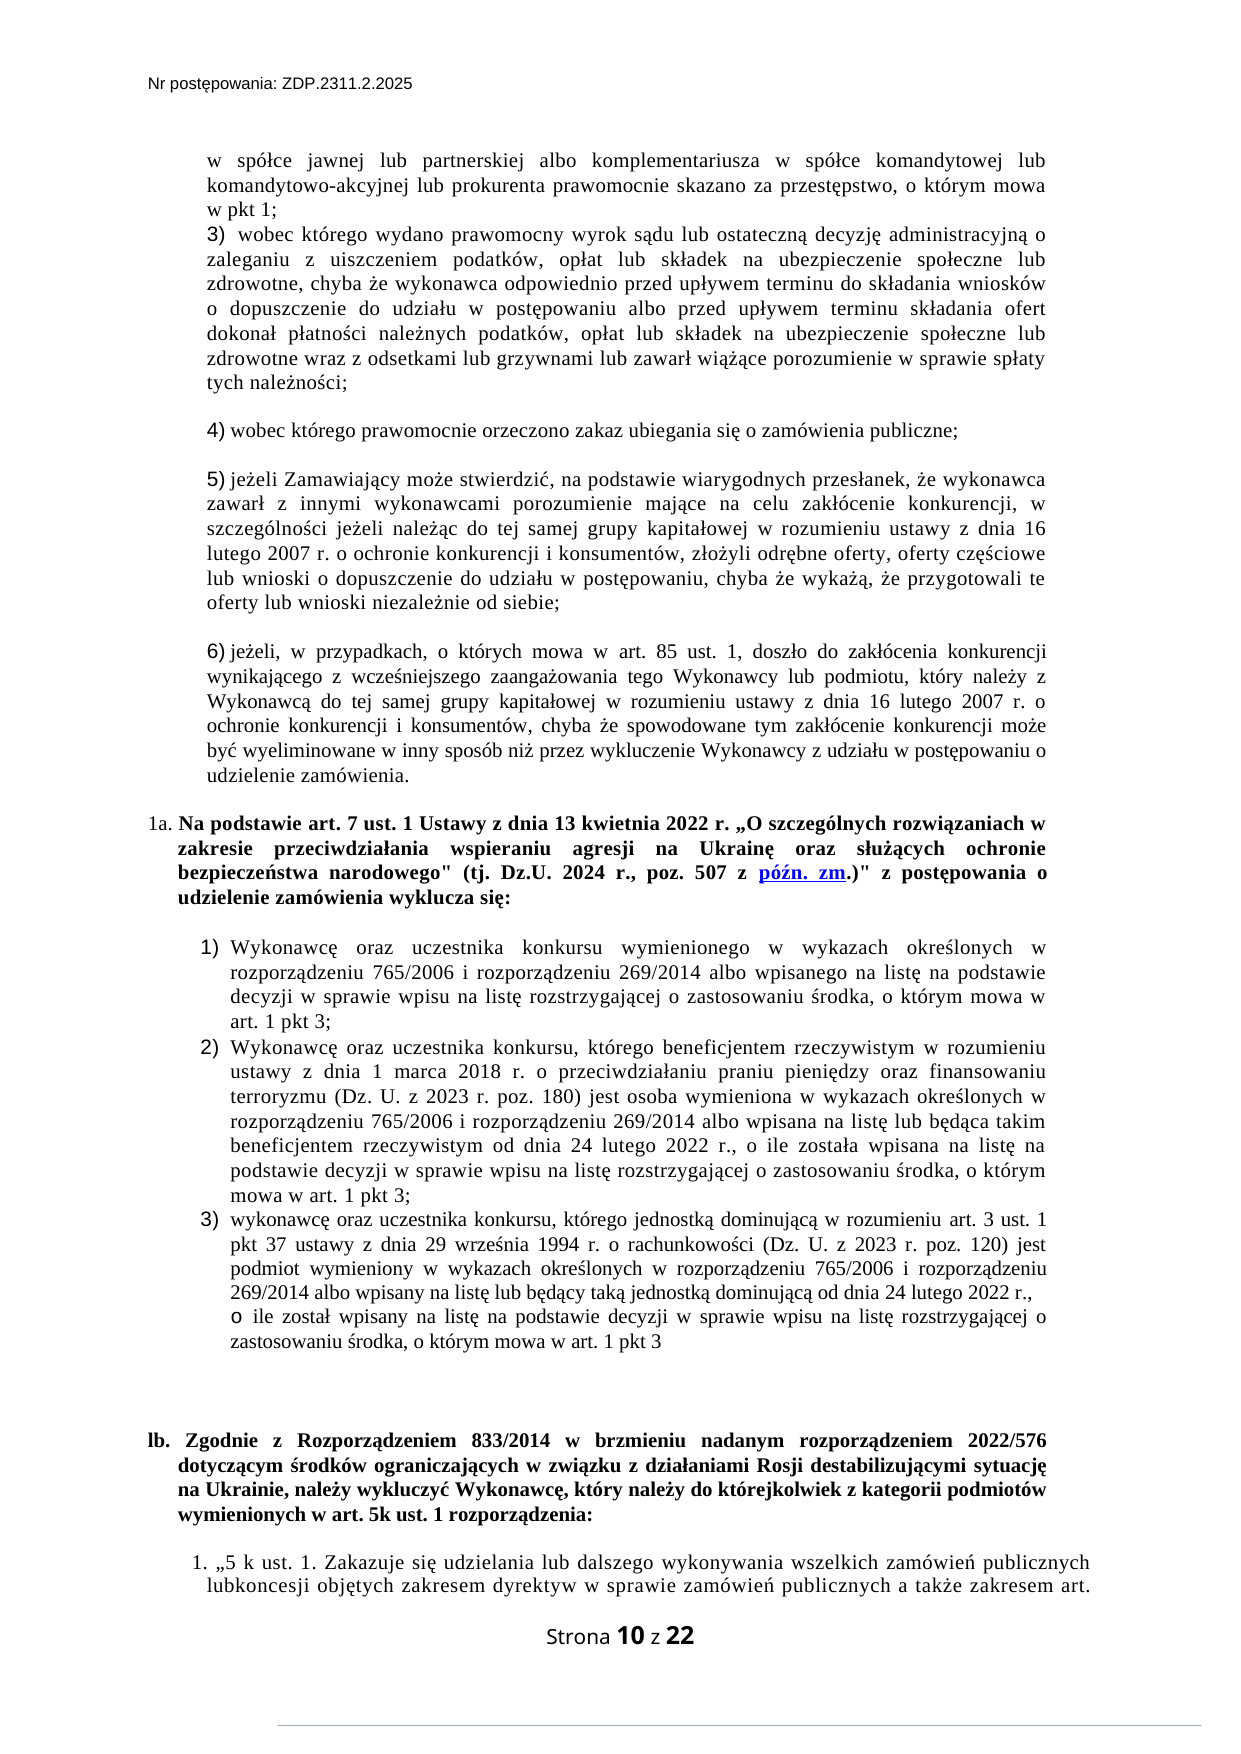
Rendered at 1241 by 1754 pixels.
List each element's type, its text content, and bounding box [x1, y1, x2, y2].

list ile został wpisany na listę na podstawie decyzji w sprawie wpisu na listę rozstrzygającej o zastosowaniu środka, o którym mowa w art. 1 pkt 3 [230, 1304, 1048, 1353]
list jeżeli, w przypadkach, o których mowa w art. 85 ust. 1, doszło do zakłócenia konkurencji wynikającego z wcześniejszego zaangażowania tego Wykonawcy lub podmiotu, który należy z Wykonawcą do tej samej grupy kapitałowej w rozumieniu ustawy z dnia 16 lutego 2007 r. o ochronie konkurencji i konsumentów, chyba że spowodowane tym zakłócenie konkurencji może być wyeliminowane w inny sposób niż przez wykluczenie Wykonawcy z udziału w postępowaniu o udzielenie zamówienia. [207, 639, 1048, 787]
list wykonawcę oraz uczestnika konkursu, którego jednostką dominującą w rozumieniu art. 3 ust. 1 pkt 37 ustawy z dnia 29 września 1994 r. o rachunkowości (Dz. U. z 2023 r. poz. 120) jest podmiot wymieniony w wykazach określonych w rozporządzeniu 765/2006 i rozporządzeniu 269/2014 albo wpisany na listę lub będący taką jednostką dominującą od dnia 24 lutego 2022 r., [200, 1208, 1048, 1304]
list wobec którego prawomocnie orzeczono zakaz ubiegania się o zamówienia publiczne; [207, 419, 1093, 442]
text lb. Zgodnie z Rozporządzeniem 833/2014 w brzmieniu nadanym rozporządzeniem 2022/576 dotyczącym środków ograniczających w związku z działaniami Rosji destabilizującymi sytuację na Ukrainie, należy wykluczyć Wykonawcę, który należy do którejkolwiek z kategorii podmiotów wymienionych w art. 5k ust. 1 rozporządzenia: [148, 1428, 1048, 1526]
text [162, 1551, 1093, 1597]
text 1a. Na podstawie art. 7 ust. 1 Ustawy z dnia 13 kwietnia 2022 r. „O szczególnych rozwiązaniach w zakresie przeciwdziałania wspieraniu agresji na Ukrainę oraz służących ochronie bezpieczeństwa narodowego" (tj. Dz.U. 2024 r., poz. 507 z późn. zm.)" z postępowania o udzielenie zamówienia wyklucza się: [148, 811, 1048, 909]
list Wykonawcę oraz uczestnika konkursu, którego beneficjentem rzeczywistym w rozumieniu ustawy z dnia 1 marca 2018 r. o przeciwdziałaniu praniu pieniędzy oraz finansowaniu terroryzmu (Dz. U. z 2023 r. poz. 180) jest osoba wymieniona w wykazach określonych w rozporządzeniu 765/2006 i rozporządzeniu 269/2014 albo wpisana na listę lub będąca takim beneficjentem rzeczywistym od dnia 24 lutego 2022 r., o ile została wpisana na listę na podstawie decyzji w sprawie wpisu na listę rozstrzygającej o zastosowaniu środka, o którym mowa w art. 1 pkt 3; [200, 1034, 1048, 1207]
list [207, 148, 1048, 222]
list jeżeli Zamawiający może stwierdzić, na podstawie wiarygodnych przesłanek, że wykonawca zawarł z innymi wykonawcami porozumienie mające na celu zakłócenie konkurencji, w szczególności jeżeli należąc do tej samej grupy kapitałowej w rozumieniu ustawy z dnia 16 lutego 2007 r. o ochronie konkurencji i konsumentów, złożyli odrębne oferty, oferty częściowe lub wnioski o dopuszczenie do udziału w postępowaniu, chyba że wykażą, że przygotowali te oferty lub wnioski niezależnie od siebie; [207, 466, 1048, 614]
list Wykonawcę oraz uczestnika konkursu wymienionego w wykazach określonych w rozporządzeniu 765/2006 i rozporządzeniu 269/2014 albo wpisanego na listę na podstawie decyzji w sprawie wpisu na listę rozstrzygającej o zastosowaniu środka, o którym mowa w art. 1 pkt 3; [200, 935, 1048, 1033]
list wobec którego wydano prawomocny wyrok sądu lub ostateczną decyzję administracyjną o zaleganiu z uiszczeniem podatków, opłat lub składek na ubezpieczenie społeczne lub zdrowotne, chyba że wykonawca odpowiednio przed upływem terminu do składania wniosków o dopuszczenie do udziału w postępowaniu albo przed upływem terminu składania ofert dokonał płatności należnych podatków, opłat lub składek na ubezpieczenie społeczne lub zdrowotne wraz z odsetkami lub grzywnami lub zawarł wiążące porozumienie w sprawie spłaty tych należności; [207, 222, 1048, 394]
